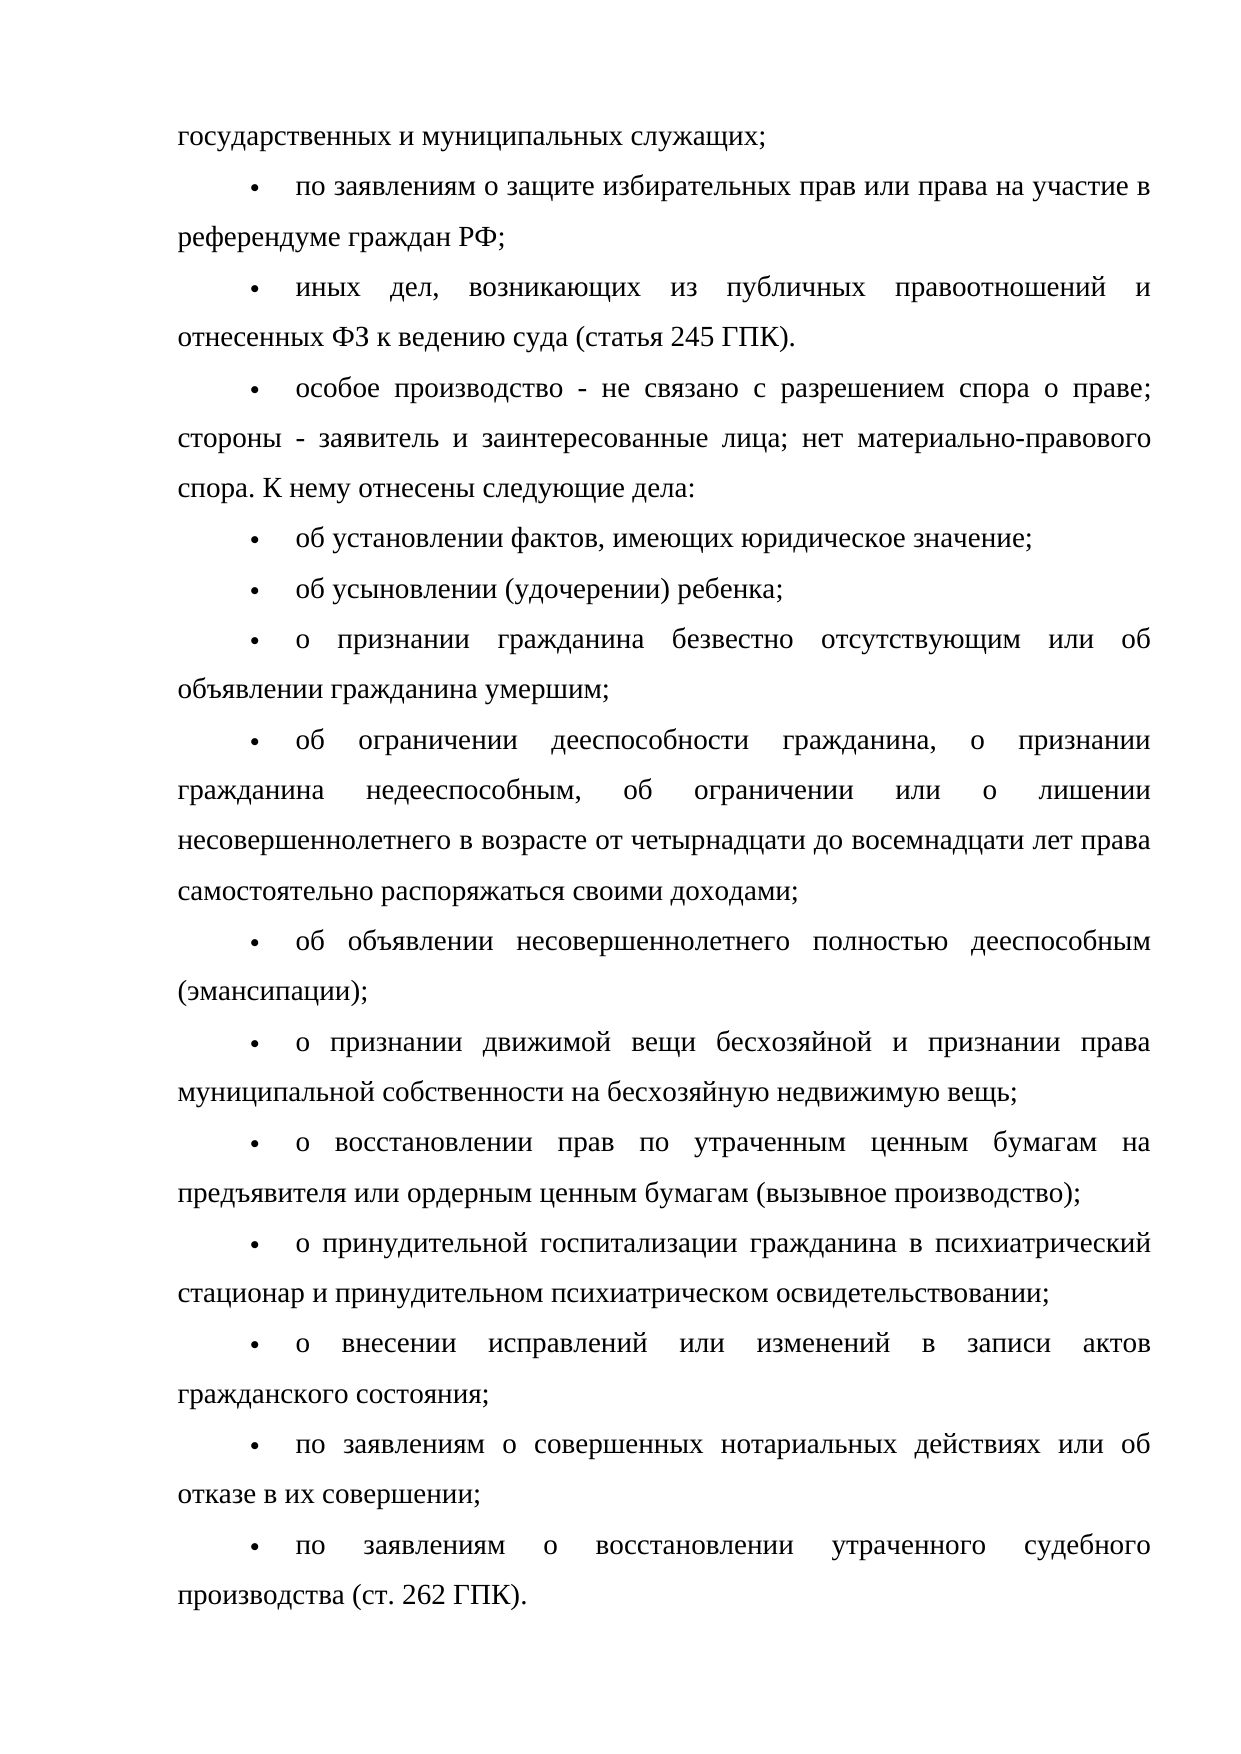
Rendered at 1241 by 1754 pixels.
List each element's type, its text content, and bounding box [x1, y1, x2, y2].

list об усыновлении (удочерении) ребенка; [177, 571, 1152, 604]
list об объявлении несовершеннолетнего полностью дееспособным (эмансипации); [177, 923, 1152, 1007]
list о восстановлении прав по утраченным ценным бумагам на предъявителя или ордерным ценным бумагам (вызывное производство); [177, 1124, 1152, 1208]
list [177, 118, 1152, 152]
list об ограничении дееспособности гражданина, о признании гражданина недееспособным, об ограничении или о лишении несовершеннолетнего в возрасте от четырнадцати до восемнадцати лет права самостоятельно распоряжаться своими доходами; [177, 722, 1152, 906]
list особое производство - не связано с разрешением спора о праве; стороны - заявитель и заинтересованные лица; нет материально-правового спора. К нему отнесены следующие дела: [177, 370, 1152, 504]
list о принудительной госпитализации гражданина в психиатрический стационар и принудительном психиатрическом освидетельствовании; [177, 1225, 1152, 1309]
list о признании гражданина безвестно отсутствующим или об объявлении гражданина умершим; [177, 621, 1152, 705]
list о внесении исправлений или изменений в записи актов гражданского состояния; [177, 1326, 1152, 1409]
list об установлении фактов, имеющих юридическое значение; [177, 521, 1152, 554]
list по заявлениям о восстановлении утраченного судебного производства (ст. 262 ГПК). [177, 1527, 1152, 1611]
list иных дел, возникающих из публичных правоотношений и отнесенных ФЗ к ведению суда (статья 245 ГПК). [177, 269, 1152, 353]
list о признании движимой вещи бесхозяйной и признании права муниципальной собственности на бесхозяйную недвижимую вещь; [177, 1024, 1152, 1108]
list по заявлениям о совершенных нотариальных действиях или об отказе в их совершении; [177, 1426, 1152, 1510]
list по заявлениям о защите избирательных прав или права на участие в референдуме граждан РФ; [177, 168, 1152, 252]
